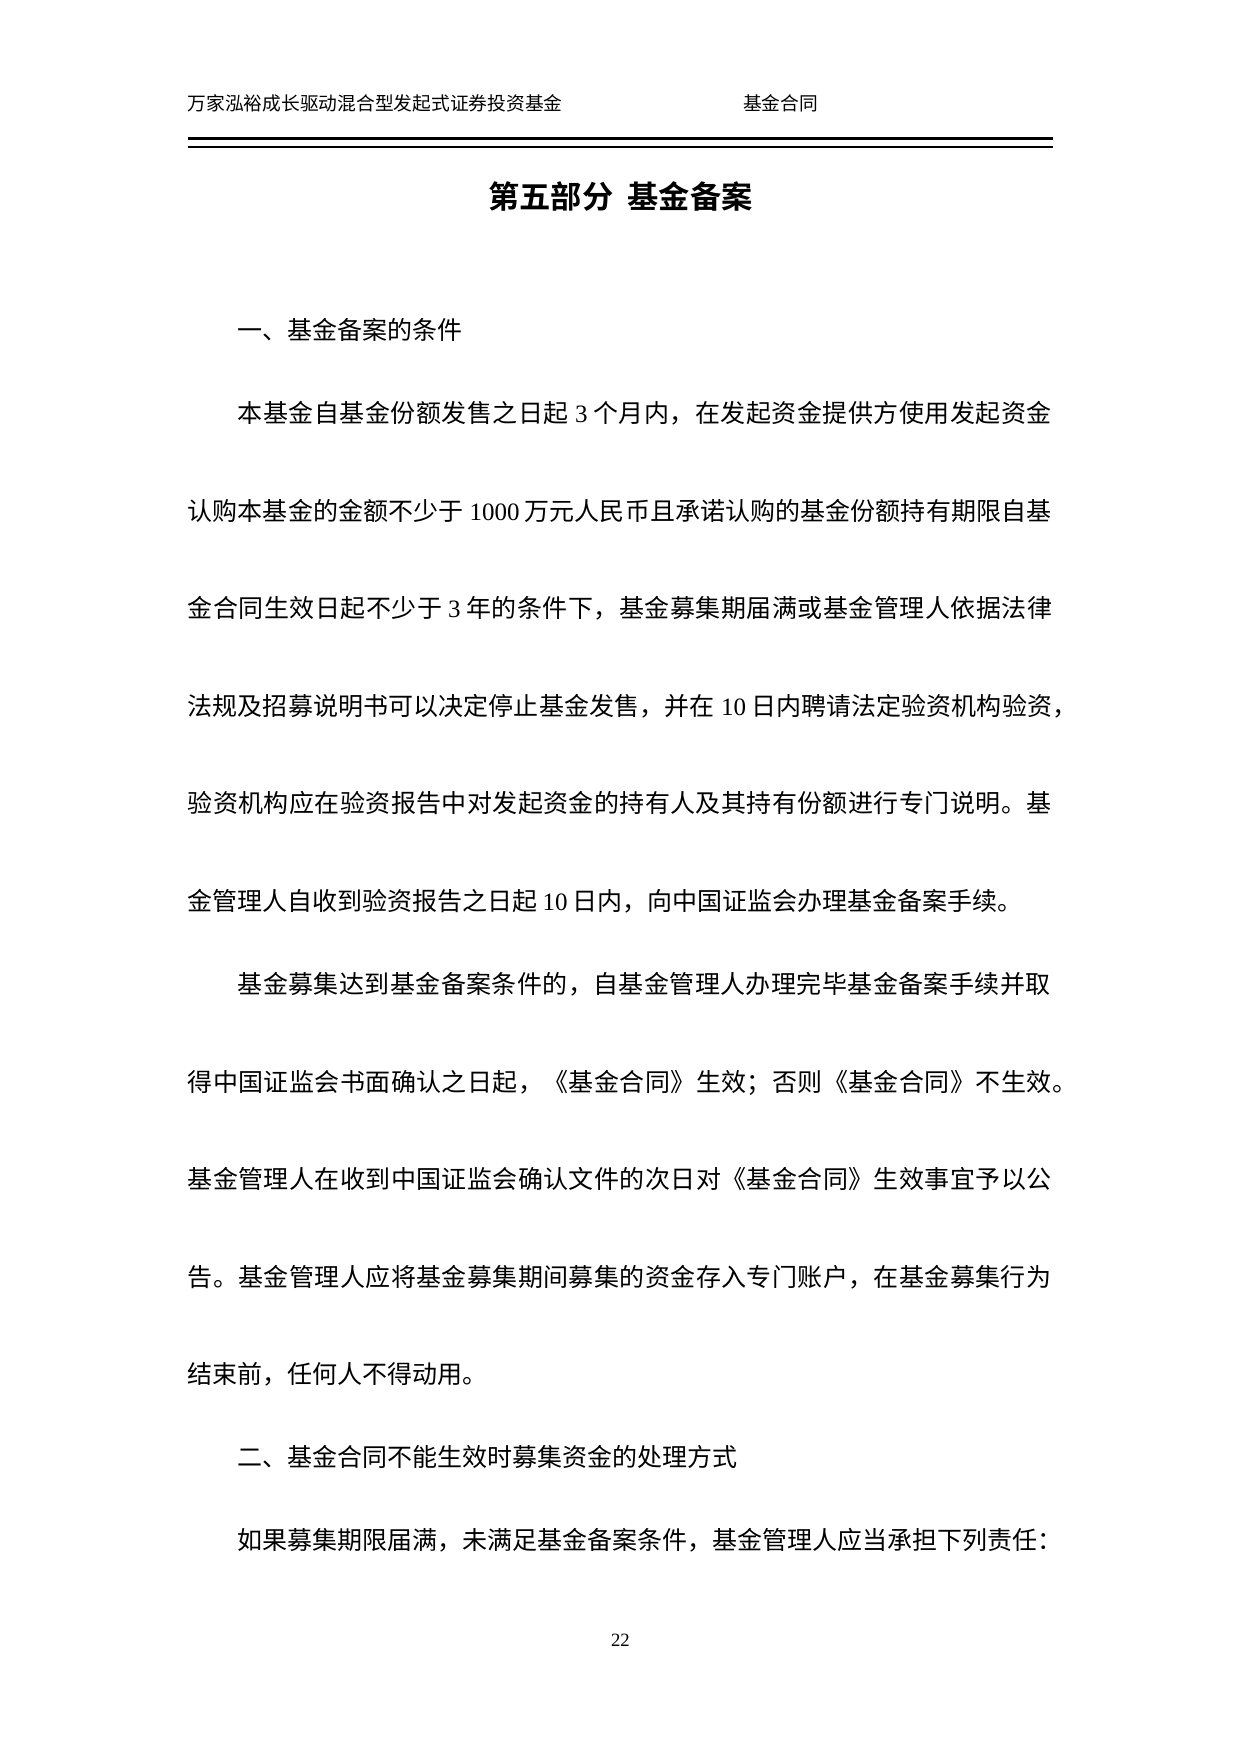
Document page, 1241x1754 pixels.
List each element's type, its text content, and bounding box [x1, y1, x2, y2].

text 基金募集达到基金备案条件的，自基金管理人办理完毕基金备案手续并取得中国证监会书面确认之日起，《基金合同》生效；否则《基金合同》不生效。基金管理人在收到中国证监会确认文件的次日对《基金合同》生效事宜予以公告。基金管理人应将基金募集期间募集的资金存入专门账户，在基金募集行为结束前，任何人不得动用。 [187, 950, 1053, 1405]
text 二、基金合同不能生效时募集资金的处理方式 [187, 1423, 1053, 1488]
text 本基金自基金份额发售之日起3个月内，在发起资金提供方使用发起资金认购本基金的金额不少于1000万元人民币且承诺认购的基金份额持有期限自基金合同生效日起不少于3年的条件下，基金募集期届满或基金管理人依据法律法规及招募说明书可以决定停止基金发售，并在10日内聘请法定验资机构验资，验资机构应在验资报告中对发起资金的持有人及其持有份额进行专门说明。基金管理人自收到验资报告之日起10日内，向中国证监会办理基金备案手续。 [187, 379, 1053, 932]
subtitle 第五部分 基金备案 [187, 162, 1053, 227]
text 如果募集期限届满，未满足基金备案条件，基金管理人应当承担下列责任： [187, 1506, 1053, 1571]
text 一、基金备案的条件 [187, 296, 1053, 361]
